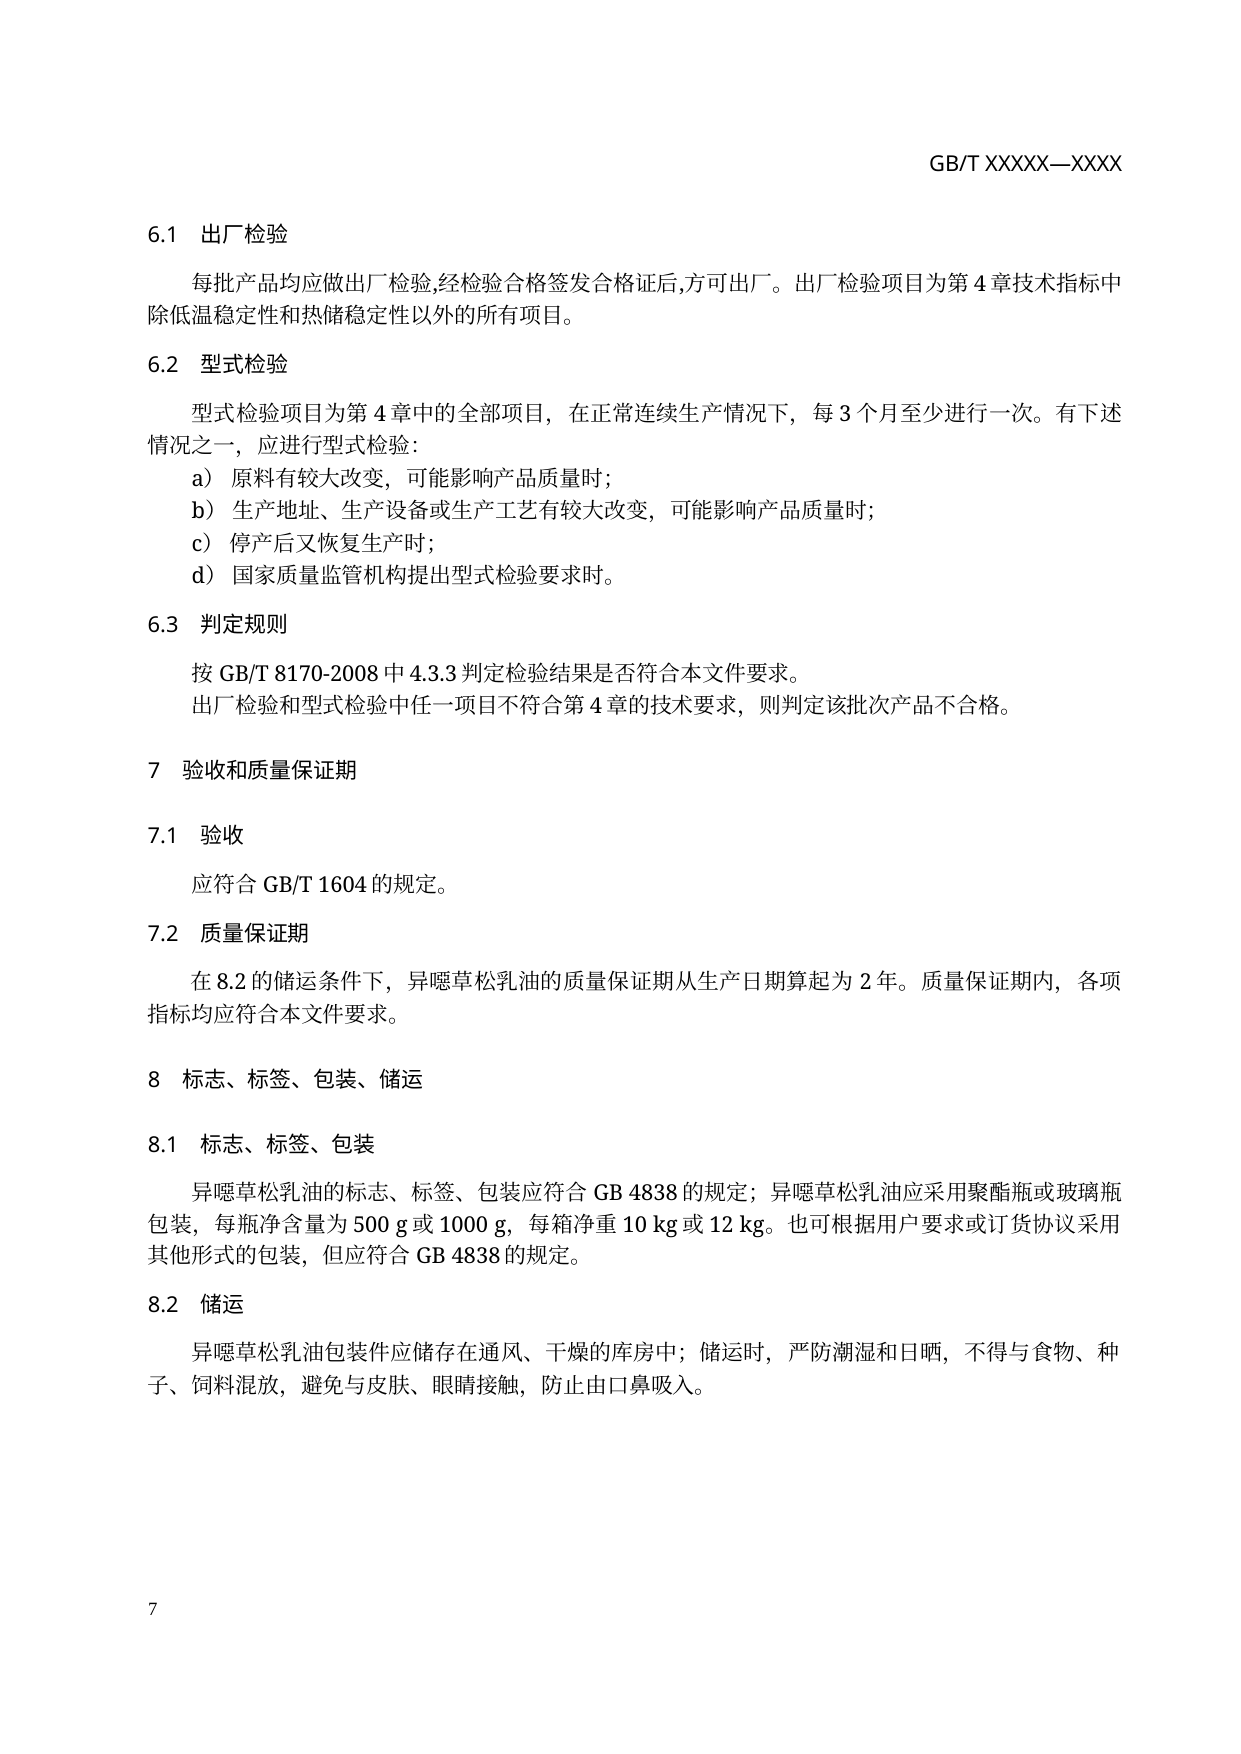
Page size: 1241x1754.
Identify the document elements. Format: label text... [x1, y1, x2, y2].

text 标志、标签、包装 [148, 1127, 1122, 1159]
text b） 生产地址、生产设备或生产工艺有较大改变，可能影响产品质量时； [148, 493, 1122, 525]
text a） 原料有较大改变，可能影响产品质量时； [148, 460, 1122, 493]
list 判定规则 [147, 607, 1122, 639]
text 型式检验项目为第4章中的全部项目，在正常连续生产情况下，每3个月至少进行一次。有下述情况之一，应进行型式检验： [148, 395, 1122, 460]
text 出厂检验和型式检验中任一项目不符合第4章的技术要求，则判定该批次产品不合格。 [148, 688, 1122, 720]
text 每批产品均应做出厂检验,经检验合格签发合格证后,方可出厂。出厂检验项目为第4章技术指标中除低温稳定性和热储稳定性以外的所有项目。 [148, 265, 1122, 330]
list 出厂检验 [147, 217, 1122, 249]
text 在8.2的储运条件下，异噁草松乳油的质量保证期从生产日期算起为2年。质量保证期内，各项指标均应符合本文件要求。 [148, 964, 1122, 1029]
text 异噁草松乳油包装件应储存在通风、干燥的库房中；储运时，严防潮湿和日晒，不得与食物、种子、饲料混放，避免与皮肤、眼睛接触，防止由口鼻吸入。 [148, 1335, 1122, 1400]
text 按 GB/T 8170-2008中4.3.3判定检验结果是否符合本文件要求。 [148, 655, 1122, 688]
text 质量保证期 [147, 915, 1122, 948]
text d） 国家质量监管机构提出型式检验要求时。 [148, 558, 1122, 590]
text 异噁草松乳油的标志、标签、包装应符合 GB 4838的规定；异噁草松乳油应采用聚酯瓶或玻璃瓶包装，每瓶净含量为500 g或1000 g，每箱净重10 kg或12 kg。也可根据用户要求或订货协议采用其他形式的包装，但应符合 GB 4838的规定。 [148, 1175, 1122, 1270]
text 验收和质量保证期 [148, 753, 1122, 785]
list 型式检验 [147, 347, 1122, 379]
text 应符合 GB/T 1604的规定。 [148, 867, 1122, 899]
text c） 停产后又恢复生产时； [148, 525, 1122, 558]
text 验收 [147, 818, 1122, 850]
text 储运 [148, 1286, 1122, 1319]
text 标志、标签、包装、储运 [148, 1062, 1122, 1094]
